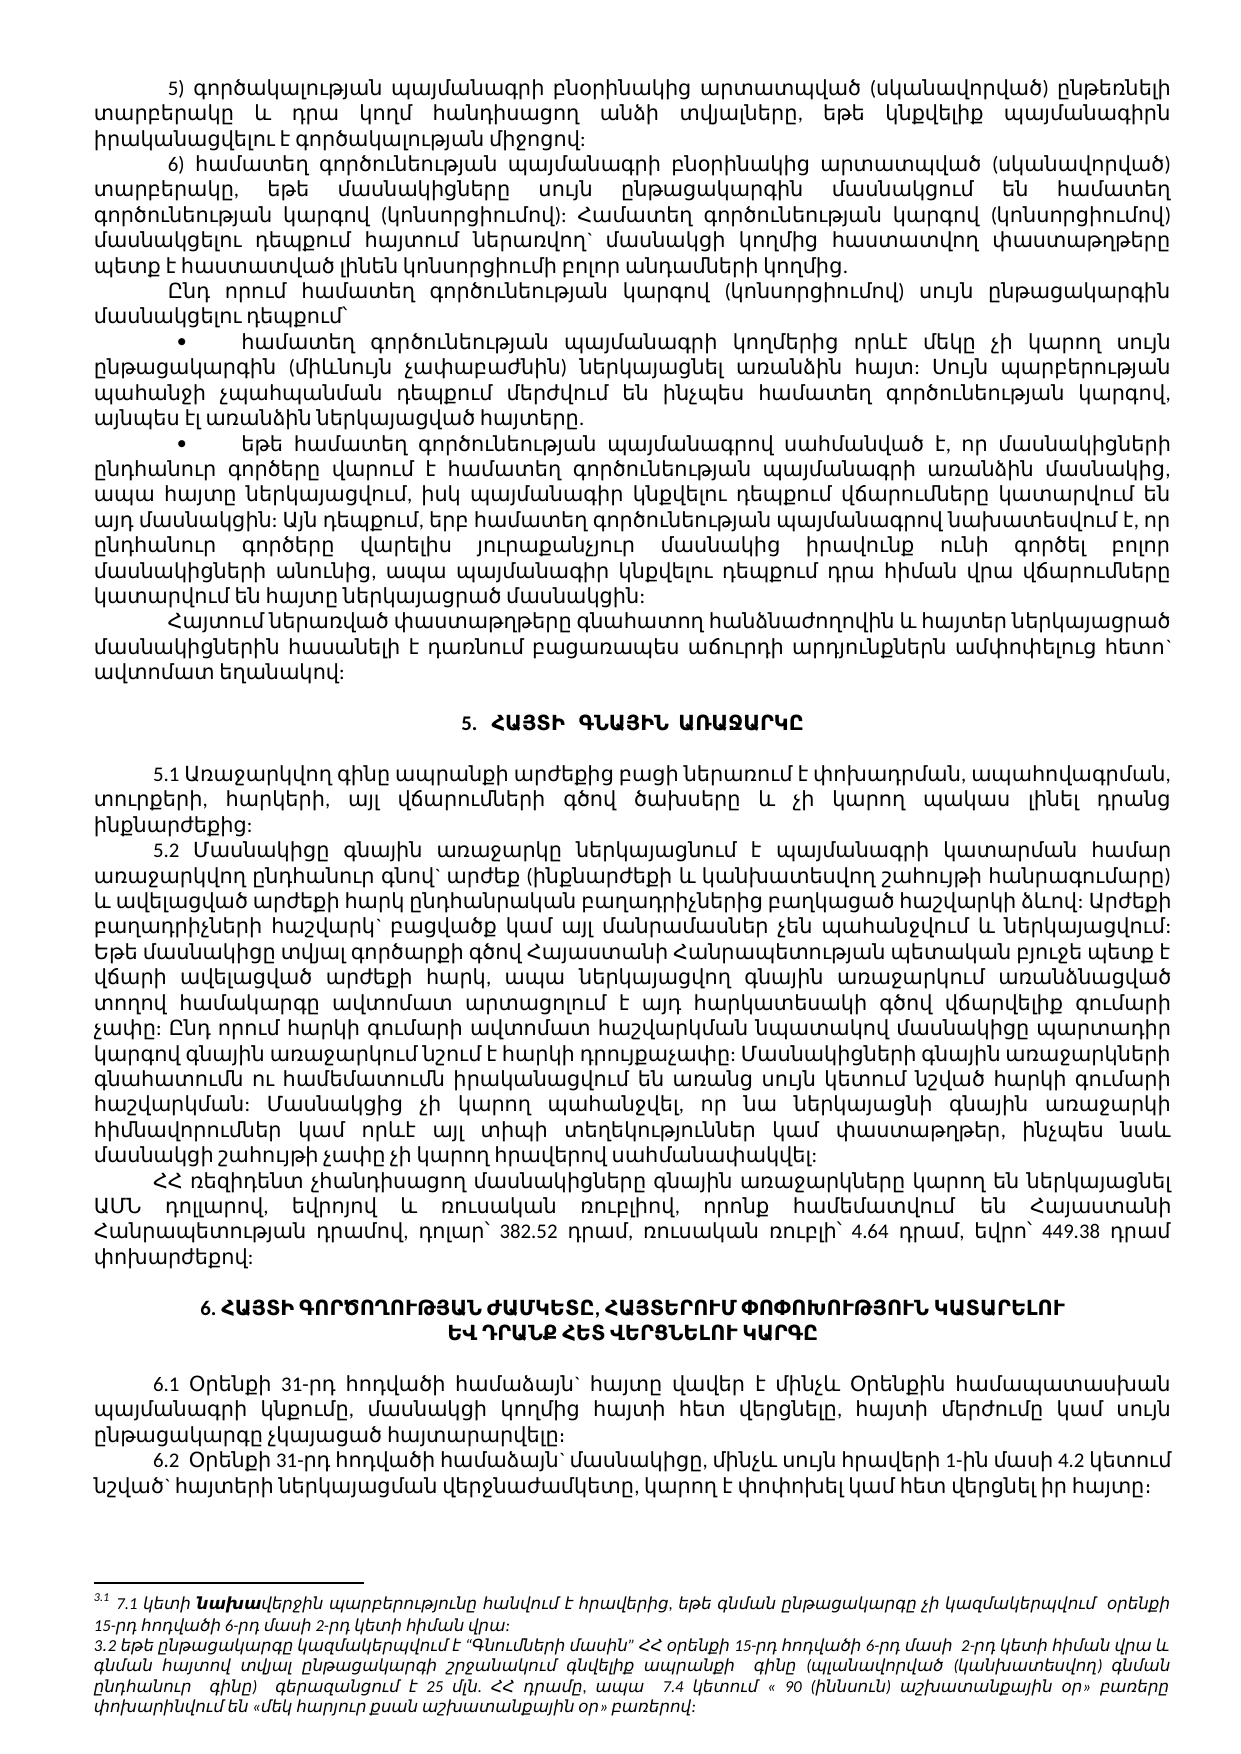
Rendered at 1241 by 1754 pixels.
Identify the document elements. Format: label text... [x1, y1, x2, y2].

text 6.1 Օրենքի 31-րդ հոդվածի համաձայն` հայտը վավեր է մինչև Օրենքին համապատասխան պայմանագրի կնքումը, մասնակցի կողմից հայտի հետ վերցնելը, հայտի մերժումը կամ սույն ընթացակարգը չկայացած հայտարարվելը։ [94, 1371, 1171, 1447]
text ԵՎ ԴՐԱՆՔ ՀԵՏ ՎԵՐՑՆԵԼՈՒ ԿԱՐԳԸ [94, 1320, 1171, 1346]
list համատեղ գործունեության պայմանագրի կողմերից որևէ մեկը չի կարող սույն ընթացակարգին (միևնույն չափաբաժնին) ներկայացնել առանձին հայտ: Սույն պարբերության պահանջի չպահպանման դեպքում մերժվում են ինչպես համատեղ գործունեության կարգով, այնպես էլ առանձին ներկայացված հայտերը. [94, 329, 1171, 431]
text 5.2 Մասնակիցը գնային առաջարկը ներկայացնում է պայմանագրի կատարման համար առաջարկվող ընդհանուր գնով` արժեք (ինքնարժեքի և կանխատեսվող շահույթի հանրագումարը) և ավելացված արժեքի հարկ ընդհանրական բաղադրիչներից բաղկացած հաշվարկի ձևով: Արժեքի բաղադրիչների հաշվարկ` բացվածք կամ այլ մանրամասներ չեն պահանջվում և ներկայացվում: Եթե մասնակիցը տվյալ գործարքի գծով Հայաստանի Հանրապետության պետական բյուջե պետք է վճարի ավելացված արժեքի հարկ, ապա ներկայացվող գնային առաջարկում առանձնացված տողով համակարգը ավտոմատ արտացոլում է այդ հարկատեսակի գծով վճարվելիք գումարի չափը: Ընդ որում հարկի գումարի ավտոմատ հաշվարկման նպատակով մասնակիցը պարտադիր կարգով գնային առաջարկում նշում է հարկի դրույքաչափը: Մասնակիցների գնային առաջարկների գնահատումն ու համեմատումն իրականացվում են առանց սույն կետում նշված հարկի գումարի հաշվարկման: Մասնակցից չի կարող պահանջվել, որ նա ներկայացնի գնային առաջարկի հիմնավորումներ կամ որևէ այլ տիպի տեղեկություններ կամ փաստաթղթեր, ինչպես նաև մասնակցի շահույթի չափը չի կարող հրավերով սահմանափակվել: [94, 837, 1171, 1168]
text 5. ՀԱՅՏԻ ԳՆԱՅԻՆ ԱՌԱՋԱՐԿԸ [94, 710, 1171, 736]
text ՀՀ ռեզիդենտ չհանդիսացող մասնակիցները գնային առաջարկները կարող են ներկայացնել ԱՄՆ դոլլարով, եվրոյով և ռուսական ռուբլիով, որոնք համեմատվում են Հայաստանի Հանրապետության դրամով, դոլար՝ 382.52 դրամ, ռուսական ռուբլի՝ 4.64 դրամ, եվրո՝ 449.38 դրամ փոխարժեքով: [94, 1168, 1171, 1269]
text 6) համատեղ գործունեության պայմանագրի բնօրինակից արտատպված (սկանավորված) տարբերակը, եթե մասնակիցները սույն ընթացակարգին մասնակցում են համատեղ գործունեության կարգով (կոնսորցիումով): Համատեղ գործունեության կարգով (կոնսորցիումով) մասնակցելու դեպքում հայտում ներառվող` մասնակցի կողմից հաստատվող փաստաթղթերը պետք է հաստատված լինեն կոնսորցիումի բոլոր անդամների կողմից. [94, 151, 1171, 278]
text 6.2 Օրենքի 31-րդ հոդվածի համաձայն` մասնակիցը, մինչև սույն հրավերի 1-ին մասի 4.2 կետում նշված` հայտերի ներկայացման վերջնաժամկետը, կարող է փոփոխել կամ հետ վերցնել իր հայտը։ [94, 1447, 1171, 1498]
text Ընդ որում համատեղ գործունեության կարգով (կոնսորցիումով) սույն ընթացակարգին մասնակցելու դեպքում՝ [94, 278, 1171, 329]
text 6. ՀԱՅՏԻ ԳՈՐԾՈՂՈՒԹՅԱՆ ԺԱՄԿԵՏԸ, ՀԱՅՏԵՐՈՒՄ ՓՈՓՈԽՈՒԹՅՈՒՆ ԿԱՏԱՐԵԼՈՒ [94, 1295, 1171, 1320]
text 5) գործակալության պայմանագրի բնօրինակից արտատպված (սկանավորված) ընթեռնելի տարբերակը և դրա կողմ հանդիսացող անձի տվյալները, եթե կնքվելիք պայմանագիրն իրականացվելու է գործակալության միջոցով: [94, 75, 1171, 151]
list եթե համատեղ գործունեության պայմանագրով սահմանված է, որ մասնակիցների ընդհանուր գործերը վարում է համատեղ գործունեության պայմանագրի առանձին մասնակից, ապա հայտը ներկայացվում, իսկ պայմանագիր կնքվելու դեպքում վճարումները կատարվում են այդ մասնակցին: Այն դեպքում, երբ համատեղ գործունեության պայմանագրով նախատեսվում է, որ ընդհանուր գործերը վարելիս յուրաքանչյուր մասնակից իրավունք ունի գործել բոլոր մասնակիցների անունից, ապա պայմանագիր կնքվելու դեպքում դրա հիման վրա վճարումները կատարվում են հայտը ներկայացրած մասնակցին: [94, 431, 1171, 609]
text Հայտում ներառված փաստաթղթերը գնահատող հանձնաժողովին և հայտեր ներկայացրած մասնակիցներին հասանելի է դառնում բացառապես աճուրդի արդյունքներն ամփոփելուց հետո` ավտոմատ եղանակով: [94, 609, 1171, 685]
text 5.1 Առաջարկվող գինը ապրանքի արժեքից բացի ներառում է փոխադրման, ապահովագրման, տուրքերի, հարկերի, այլ վճարումների գծով ծախսերը և չի կարող պակաս լինել դրանց ինքնարժեքից: [94, 761, 1171, 837]
